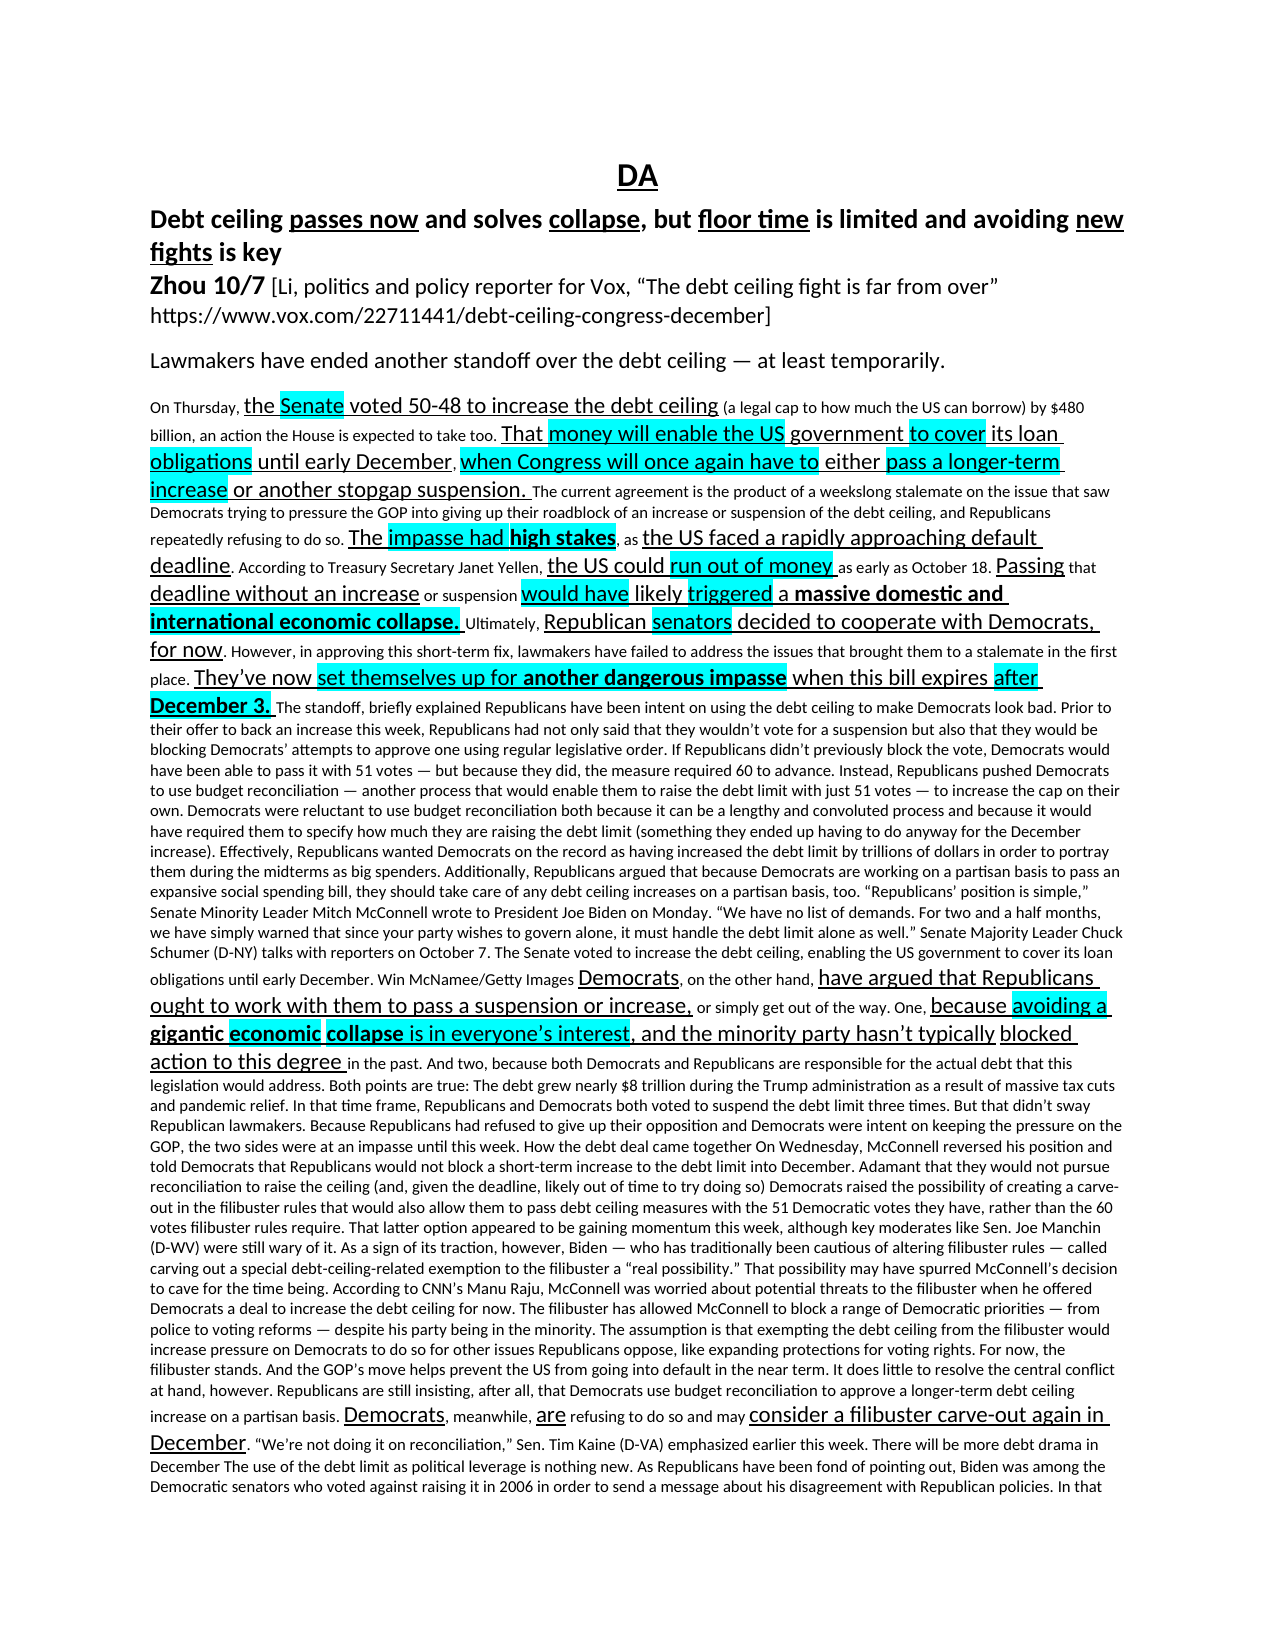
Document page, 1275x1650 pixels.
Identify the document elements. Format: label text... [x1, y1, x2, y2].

subtitle Debt ceiling passes now and solves collapse, but floor time is limited and avoiding new fights is key [150, 202, 1125, 268]
subtitle DA [150, 154, 1125, 195]
text Lawmakers have ended another standoff over the debt ceiling — at least temporarily. [150, 346, 1125, 374]
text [150, 391, 1125, 1497]
text Zhou 10/7 [Li, politics and policy reporter for Vox, “The debt ceiling fight is far from over” https://www.vox.com/22711441/debt-ceiling-congress-december] [150, 268, 1125, 329]
